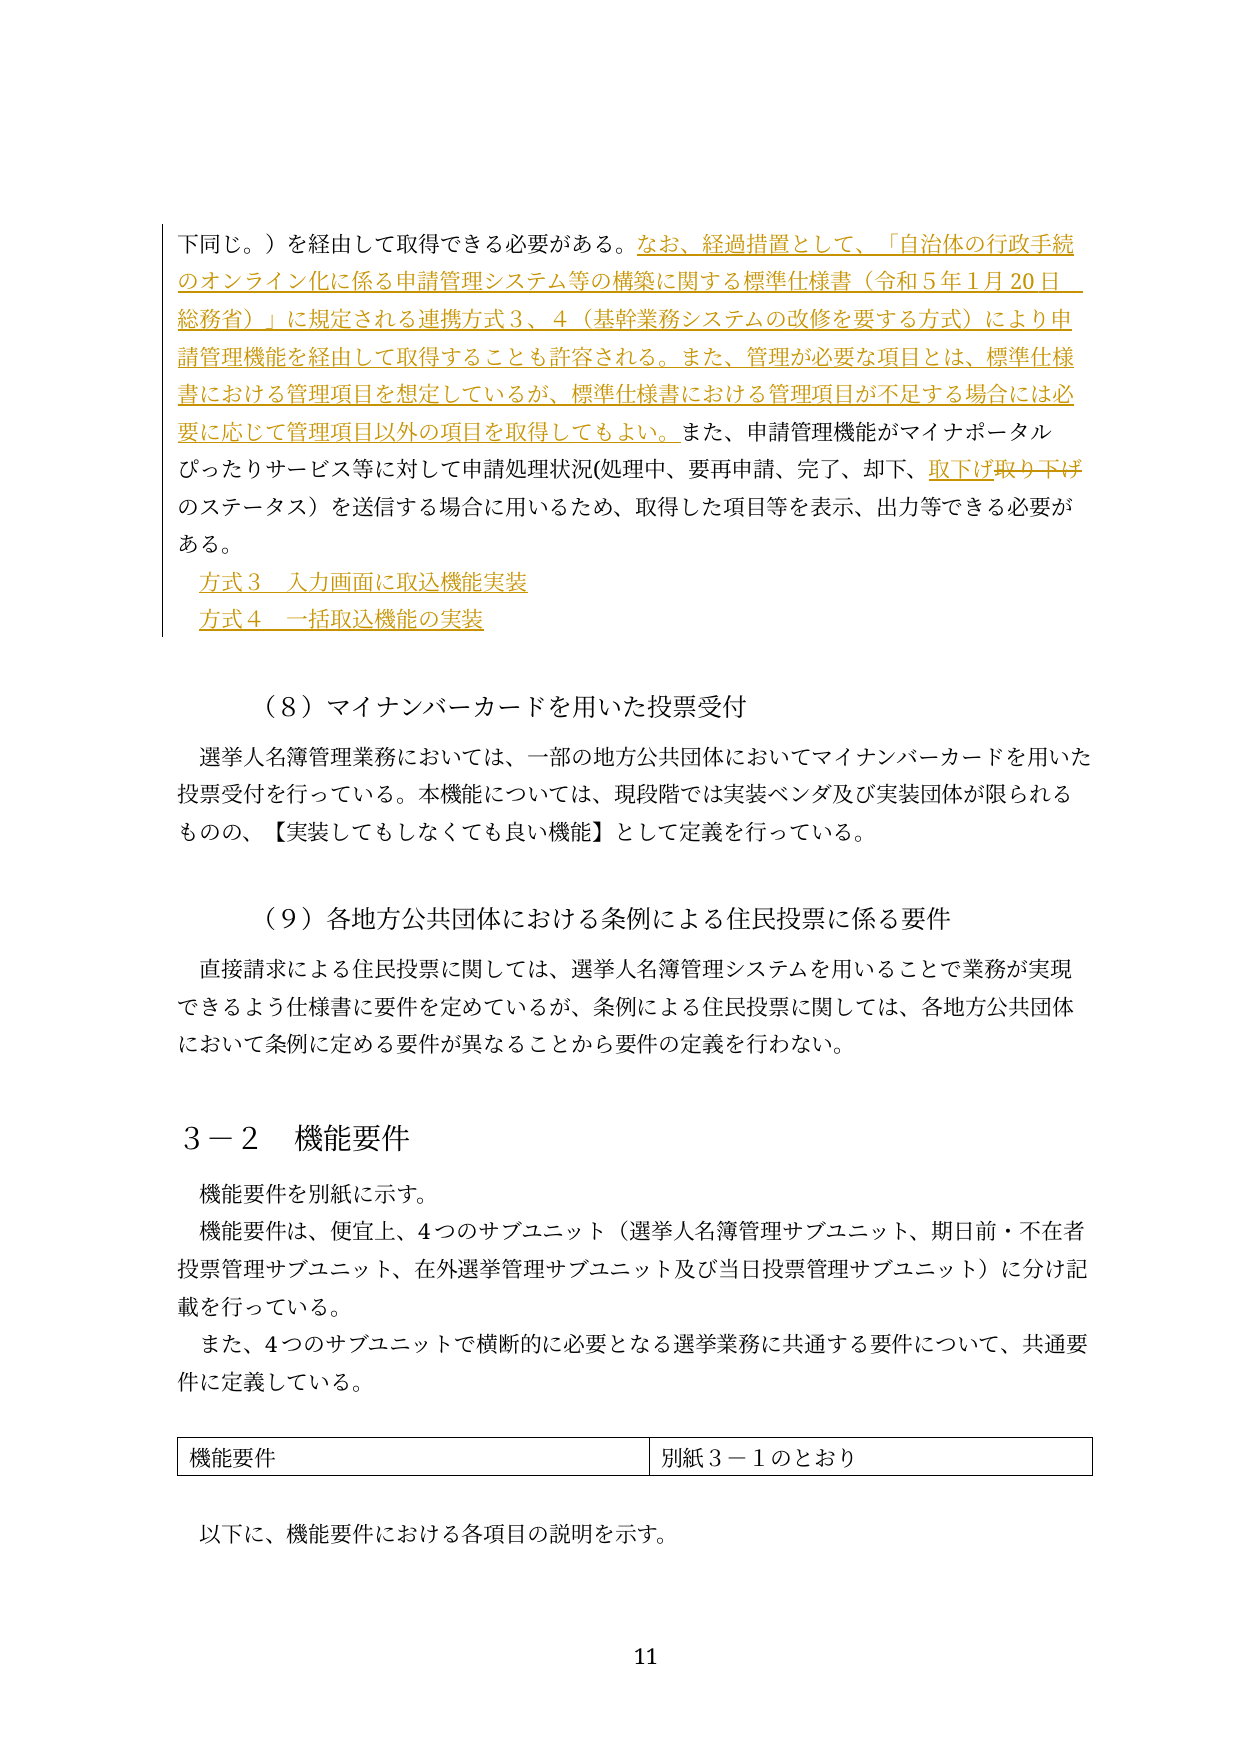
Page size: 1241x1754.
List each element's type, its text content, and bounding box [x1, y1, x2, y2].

text また、4つのサブユニットで横断的に必要となる選挙業務に共通する要件について、共通要件に定義している。 [177, 1324, 1092, 1399]
subtitle （９）各地方公共団体における条例による住民投票に係る要件 [251, 899, 1092, 937]
text 選挙人名簿管理業務においては、一部の地方公共団体においてマイナンバーカードを用いた投票受付を行っている。本機能については、現段階では実装ベンダ及び実装団体が限られるものの、【実装してもしなくても良い機能】として定義を行っている。 [177, 737, 1092, 849]
text 直接請求による住民投票に関しては、選挙人名簿管理システムを用いることで業務が実現できるよう仕様書に要件を定めているが、条例による住民投票に関しては、各地方公共団体において条例に定める要件が異なることから要件の定義を行わない。 [177, 949, 1092, 1062]
table_header 別紙３－１のとおり [650, 1438, 1092, 1475]
text 以下に、機能要件における各項目の説明を示す。 [177, 1514, 1092, 1551]
text 機能要件を別紙に示す。 [177, 1174, 1092, 1212]
subtitle （８）マイナンバーカードを用いた投票受付 [251, 687, 1092, 724]
subtitle ３－２ 機能要件 [177, 1099, 1092, 1174]
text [177, 224, 1092, 562]
text 機能要件は、便宜上、4つのサブユニット（選挙人名簿管理サブユニット、期日前・不在者投票管理サブユニット、在外選挙管理サブユニット及び当日投票管理サブユニット）に分け記載を行っている。 [177, 1212, 1092, 1324]
table_header 機能要件 [178, 1438, 649, 1475]
